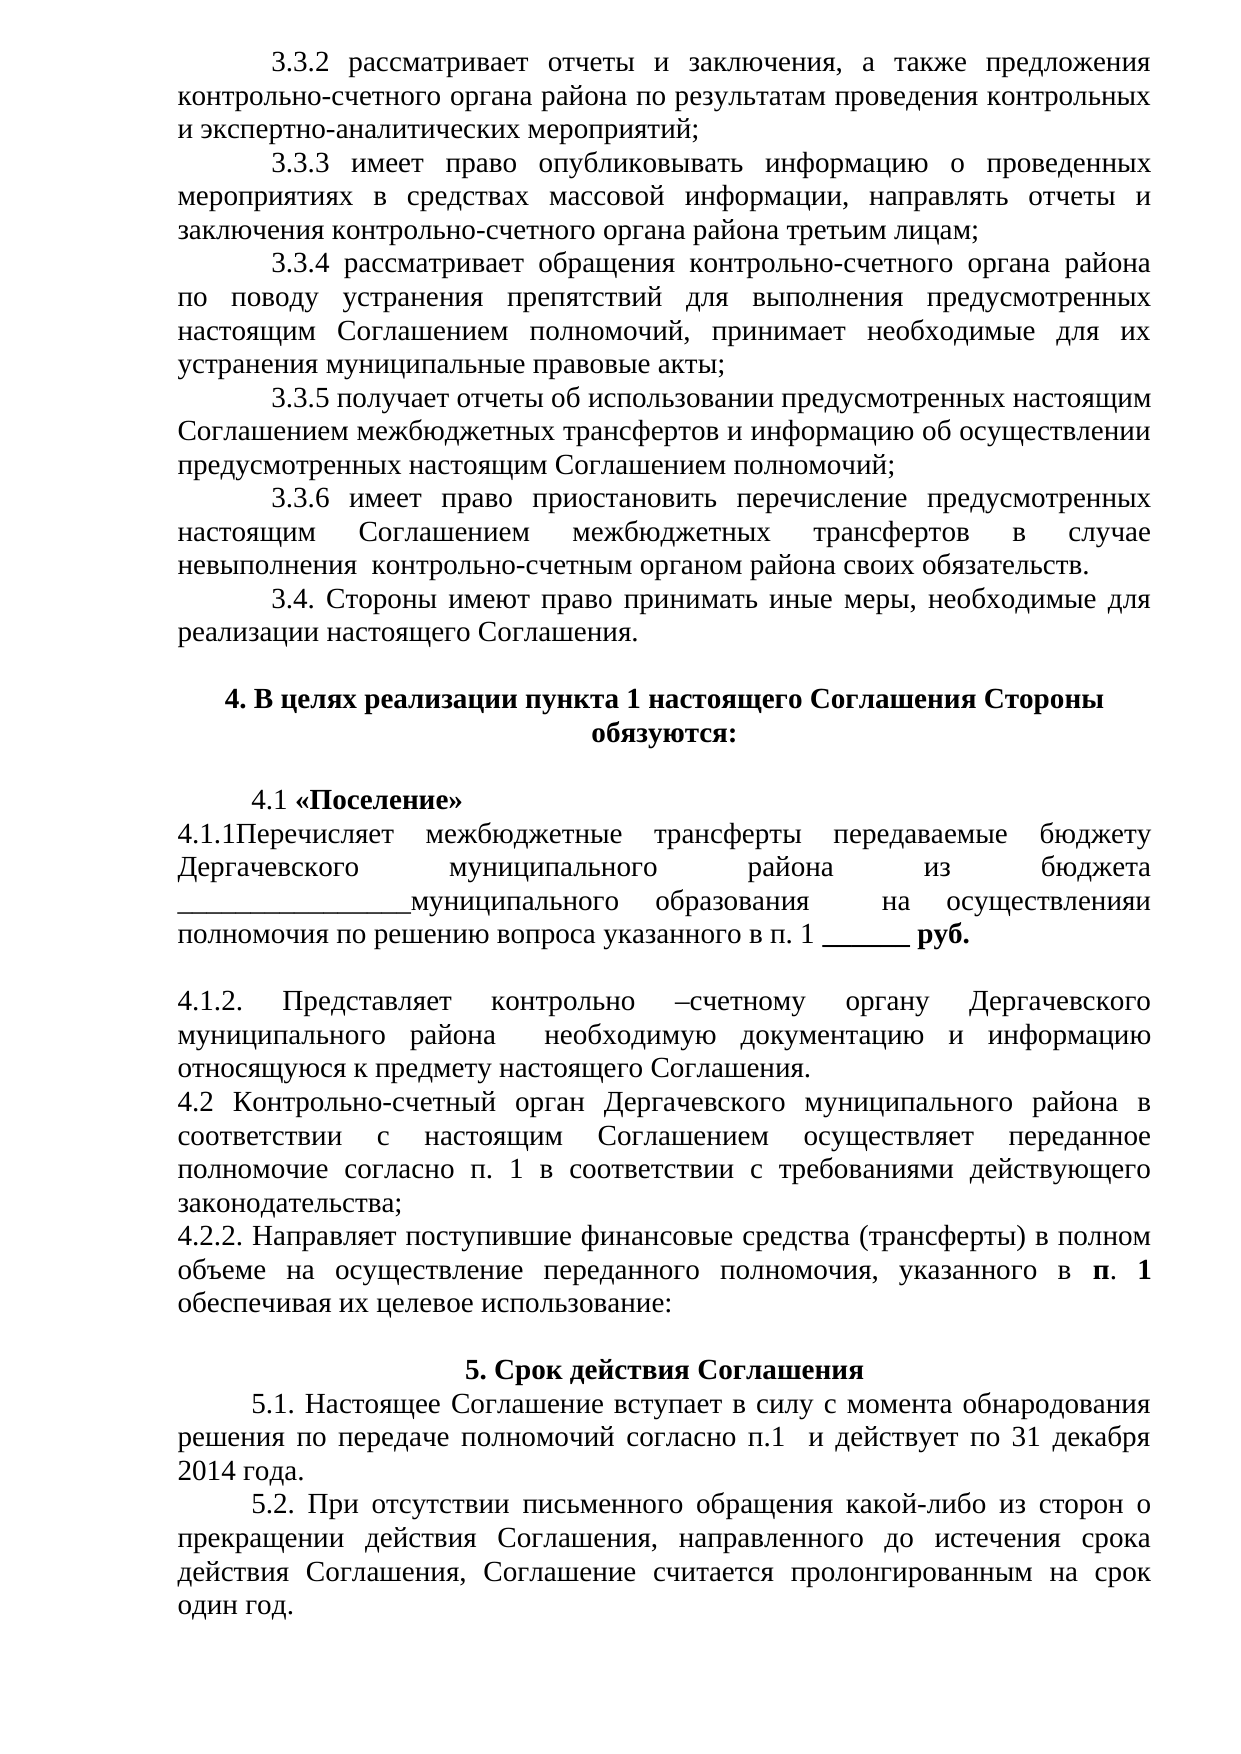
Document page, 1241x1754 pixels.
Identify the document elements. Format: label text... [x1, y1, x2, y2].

text 4.2 Контрольно-счетный орган Дергачевского муниципального района в соответствии с настоящим Соглашением осуществляет переданное полномочие согласно п. 1 в соответствии с требованиями действующего законодательства; [177, 1084, 1152, 1218]
text 3.3.5 получает отчеты об использовании предусмотренных настоящим Соглашением межбюджетных трансфертов и информацию об осуществлении предусмотренных настоящим Соглашением полномочий; [177, 380, 1152, 480]
text 3.3.6 имеет право приостановить перечисление предусмотренных настоящим Соглашением межбюджетных трансфертов в случае невыполнения контрольно-счетным органом района своих обязательств. [177, 480, 1152, 581]
text 4.1 «Поселение» [177, 782, 1152, 816]
text 3.3.2 рассматривает отчеты и заключения, а также предложения контрольно-счетного органа района по результатам проведения контрольных и экспертно-аналитических мероприятий; [177, 44, 1152, 145]
text 4.1.2. Представляет контрольно –счетному органу Дергачевского муниципального района необходимую документацию и информацию относящуюся к предмету настоящего Соглашения. [177, 983, 1152, 1084]
text 4. В целях реализации пункта 1 настоящего Соглашения Стороны обязуются: [177, 682, 1152, 749]
text 3.4. Стороны имеют право принимать иные меры, необходимые для реализации настоящего Соглашения. [177, 581, 1152, 648]
text 3.3.4 рассматривает обращения контрольно-счетного органа района по поводу устранения препятствий для выполнения предусмотренных настоящим Соглашением полномочий, принимает необходимые для их устранения муниципальные правовые акты; [177, 246, 1152, 380]
text 5.2. При отсутствии письменного обращения какой-либо из сторон о прекращении действия Соглашения, направленного до истечения срока действия Соглашения, Соглашение считается пролонгированным на срок один год. [177, 1487, 1152, 1621]
text 5. Срок действия Соглашения [177, 1352, 1152, 1386]
text 5.1. Настоящее Соглашение вступает в силу с момента обнародования решения по передаче полномочий согласно п.1 и действует по 31 декабря 2014 года. [177, 1386, 1152, 1487]
text 4.2.2. Направляет поступившие финансовые средства (трансферты) в полном объеме на осуществление переданного полномочия, указанного в п. 1 обеспечивая их целевое использование: [177, 1218, 1152, 1319]
text 4.1.1Перечисляет межбюджетные трансферты передаваемые бюджету Дергачевского муниципального района из бюджета ________________муниципального образования на осуществленияи полномочия по решению вопроса указанного в п. 1 ______ руб. [177, 816, 1152, 950]
text 3.3.3 имеет право опубликовывать информацию о проведенных мероприятиях в средствах массовой информации, направлять отчеты и заключения контрольно-счетного органа района третьим лицам; [177, 145, 1152, 246]
